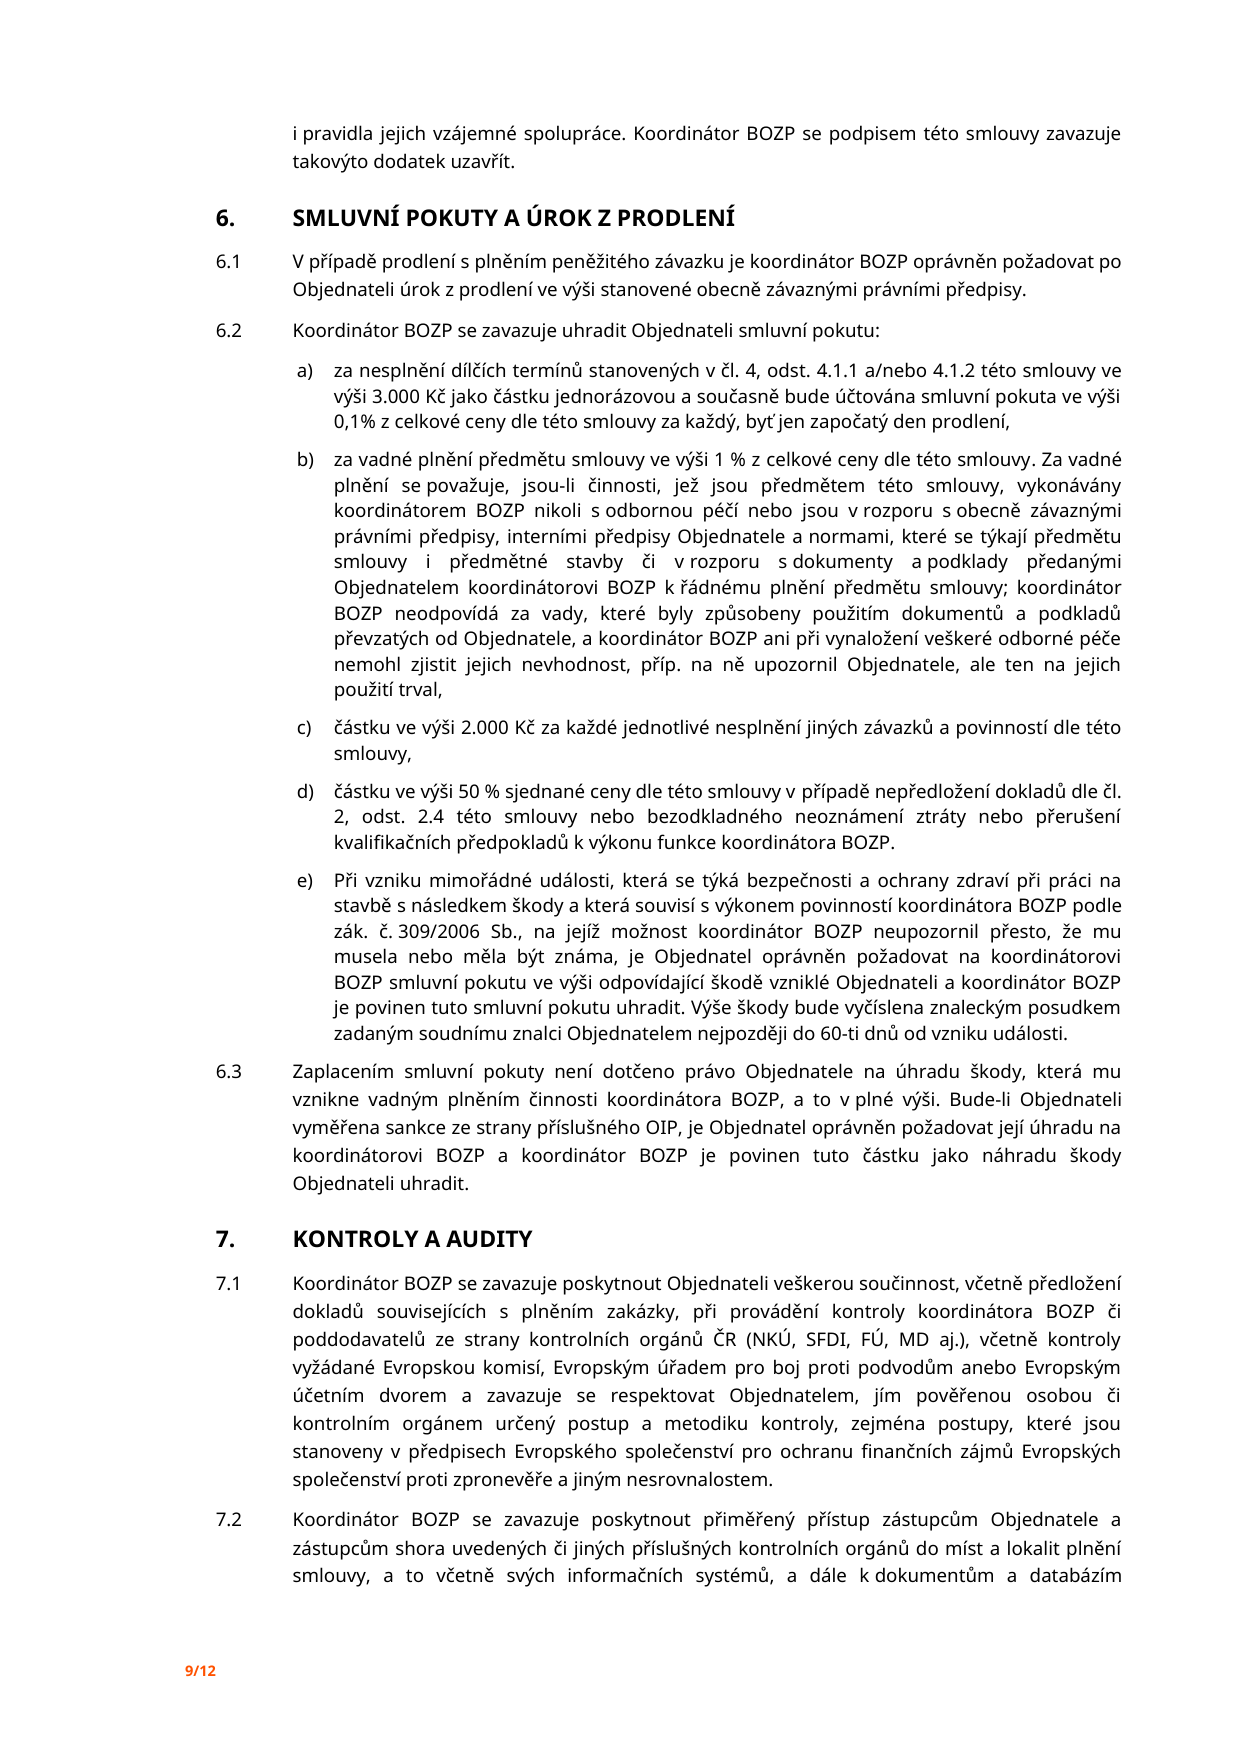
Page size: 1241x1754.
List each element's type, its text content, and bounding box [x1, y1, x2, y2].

list za nesplnění dílčích termínů stanovených v čl. 4, odst. 4.1.1 a/nebo 4.1.2 této smlouvy ve výši 3.000 Kč jako částku jednorázovou a současně bude účtována smluvní pokuta ve výši 0,1% z celkové ceny dle této smlouvy za každý, byť jen započatý den prodlení, [297, 358, 1122, 434]
list Při vzniku mimořádné události, která se týká bezpečnosti a ochrany zdraví při práci na stavbě s následkem škody a která souvisí s výkonem povinností koordinátora BOZP podle zák. č. 309/2006 Sb., na jejíž možnost koordinátor BOZP neupozornil přesto, že mu musela nebo měla být známa, je Objednatel oprávněn požadovat na koordinátorovi BOZP smluvní pokutu ve výši odpovídající škodě vzniklé Objednateli a koordinátor BOZP je povinen tuto smluvní pokutu uhradit. Výše škody bude vyčíslena znaleckým posudkem zadaným soudnímu znalci Objednatelem nejpozději do 60-ti dnů od vzniku události. [297, 867, 1122, 1046]
text SMLUVNÍ POKUTY A ÚROK Z PRODLENÍ [216, 202, 1122, 233]
text KONTROLY A AUDITY [216, 1223, 1122, 1254]
text Koordinátor BOZP se zavazuje uhradit Objednateli smluvní pokutu: [216, 317, 1122, 343]
list částku ve výši 50 % sjednané ceny dle této smlouvy v případě nepředložení dokladů dle čl. 2, odst. 2.4 této smlouvy nebo bezodkladného neoznámení ztráty nebo přerušení kvalifikačních předpokladů k výkonu funkce koordinátora BOZP. [297, 778, 1122, 854]
text Koordinátor BOZP se zavazuje poskytnout Objednateli veškerou součinnost, včetně předložení dokladů souvisejících s plněním zakázky, při provádění kontroly koordinátora BOZP či poddodavatelů ze strany kontrolních orgánů ČR (NKÚ, SFDI, FÚ, MD aj.), včetně kontroly vyžádané Evropskou komisí, Evropským úřadem pro boj proti podvodům anebo Evropským účetním dvorem a zavazuje se respektovat Objednatelem, jím pověřenou osobou či kontrolním orgánem určený postup a metodiku kontroly, zejména postupy, které jsou stanoveny v předpisech Evropského společenství pro ochranu finančních zájmů Evropských společenství proti zpronevěře a jiným nesrovnalostem. [216, 1270, 1122, 1492]
text Zaplacením smluvní pokuty není dotčeno právo Objednatele na úhradu škody, která mu vznikne vadným plněním činnosti koordinátora BOZP, a to v plné výši. Bude-li Objednateli vyměřena sankce ze strany příslušného OIP, je Objednatel oprávněn požadovat její úhradu na koordinátorovi BOZP a koordinátor BOZP je povinen tuto částku jako náhradu škody Objednateli uhradit. [216, 1058, 1122, 1196]
list částku ve výši 2.000 Kč za každé jednotlivé nesplnění jiných závazků a povinností dle této smlouvy, [297, 714, 1122, 765]
text V případě prodlení s plněním peněžitého závazku je koordinátor BOZP oprávněn požadovat po Objednateli úrok z prodlení ve výši stanovené obecně závaznými právními předpisy. [216, 248, 1122, 302]
list za vadné plnění předmětu smlouvy ve výši 1 % z celkové ceny dle této smlouvy. Za vadné plnění se považuje, jsou-li činnosti, jež jsou předmětem této smlouvy, vykonávány koordinátorem BOZP nikoli s odbornou péčí nebo jsou v rozporu s obecně závaznými právními předpisy, interními předpisy Objednatele a normami, které se týkají předmětu smlouvy i předmětné stavby či v rozporu s dokumenty a podklady předanými Objednatelem koordinátorovi BOZP k řádnému plnění předmětu smlouvy; koordinátor BOZP neodpovídá za vady, které byly způsobeny použitím dokumentů a podkladů převzatých od Objednatele, a koordinátor BOZP ani při vynaložení veškeré odborné péče nemohl zjistit jejich nevhodnost, příp. na ně upozornil Objednatele, ale ten na jejich použití trval, [297, 447, 1122, 702]
